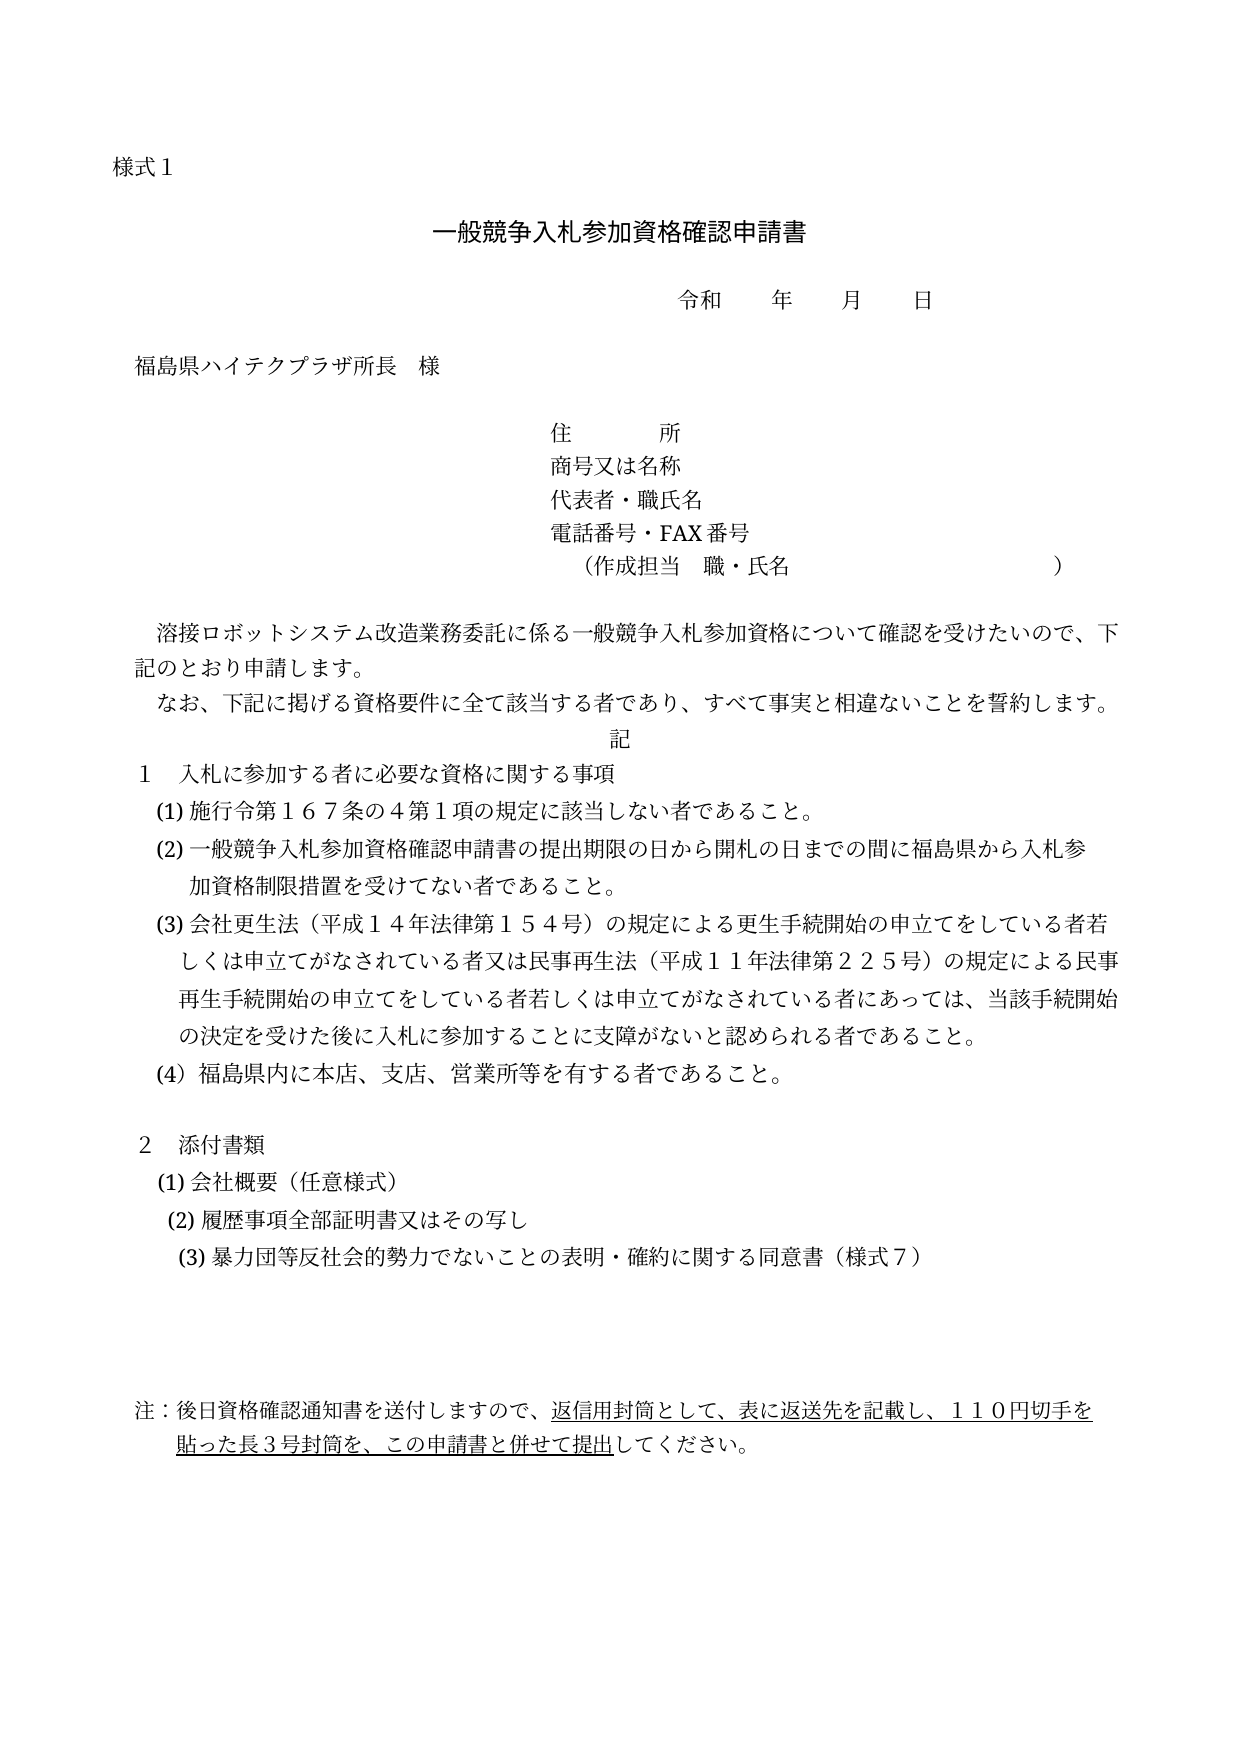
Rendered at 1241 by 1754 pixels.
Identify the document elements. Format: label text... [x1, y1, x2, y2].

text ２ 添付書類 [112, 1125, 1128, 1161]
text (2) 履歴事項全部証明書又はその写し [156, 1198, 1128, 1236]
text 電話番号・FAX番号 [112, 515, 1128, 548]
text 溶接ロボットシステム改造業務委託に係る一般競争入札参加資格について確認を受けたいので、下記のとおり申請します。 [134, 613, 1128, 683]
text (1) 会社概要（任意様式） [112, 1161, 1128, 1198]
text 記 [112, 719, 1128, 754]
text 加資格制限措置を受けてない者であること。 [112, 865, 1128, 902]
text 住 所 [112, 415, 1128, 448]
text (1) 施行令第１６７条の４第１項の規定に該当しない者であること。 [112, 790, 1128, 827]
text (4）福島県内に本店、支店、営業所等を有する者であること。 [112, 1052, 1128, 1090]
text １ 入札に参加する者に必要な資格に関する事項 [112, 754, 1128, 790]
text 令和 年 月 日 [112, 281, 1128, 315]
text （作成担当 職・氏名 ） [112, 548, 1128, 581]
text 様式１ [112, 150, 1072, 181]
text (3) 会社更生法（平成１４年法律第１５４号）の規定による更生手続開始の申立てをしている者若しくは申立てがなされている者又は民事再生法（平成１１年法律第２２５号）の規定による民事再生手続開始の申立てをしている者若しくは申立てがなされている者にあっては、当該手続開始の決定を受けた後に入札に参加することに支障がないと認められる者であること。 [156, 902, 1128, 1052]
text (2) 一般競争入札参加資格確認申請書の提出期限の日から開札の日までの間に福島県から入札参 [112, 827, 1128, 865]
text 商号又は名称 [112, 448, 1128, 481]
text 福島県ハイテクプラザ所長 様 [112, 348, 1128, 381]
text 注：後日資格確認通知書を送付しますので、返信用封筒として、表に返送先を記載し、１１０円切手を貼った長３号封筒を、この申請書と併せて提出してください。 [134, 1392, 1128, 1459]
text 一般競争入札参加資格確認申請書 [112, 215, 1128, 248]
text (3) 暴力団等反社会的勢力でないことの表明・確約に関する同意書（様式７） [112, 1236, 1128, 1273]
text 代表者・職氏名 [112, 481, 1128, 515]
text なお、下記に掲げる資格要件に全て該当する者であり、すべて事実と相違ないことを誓約します。 [134, 683, 1128, 719]
